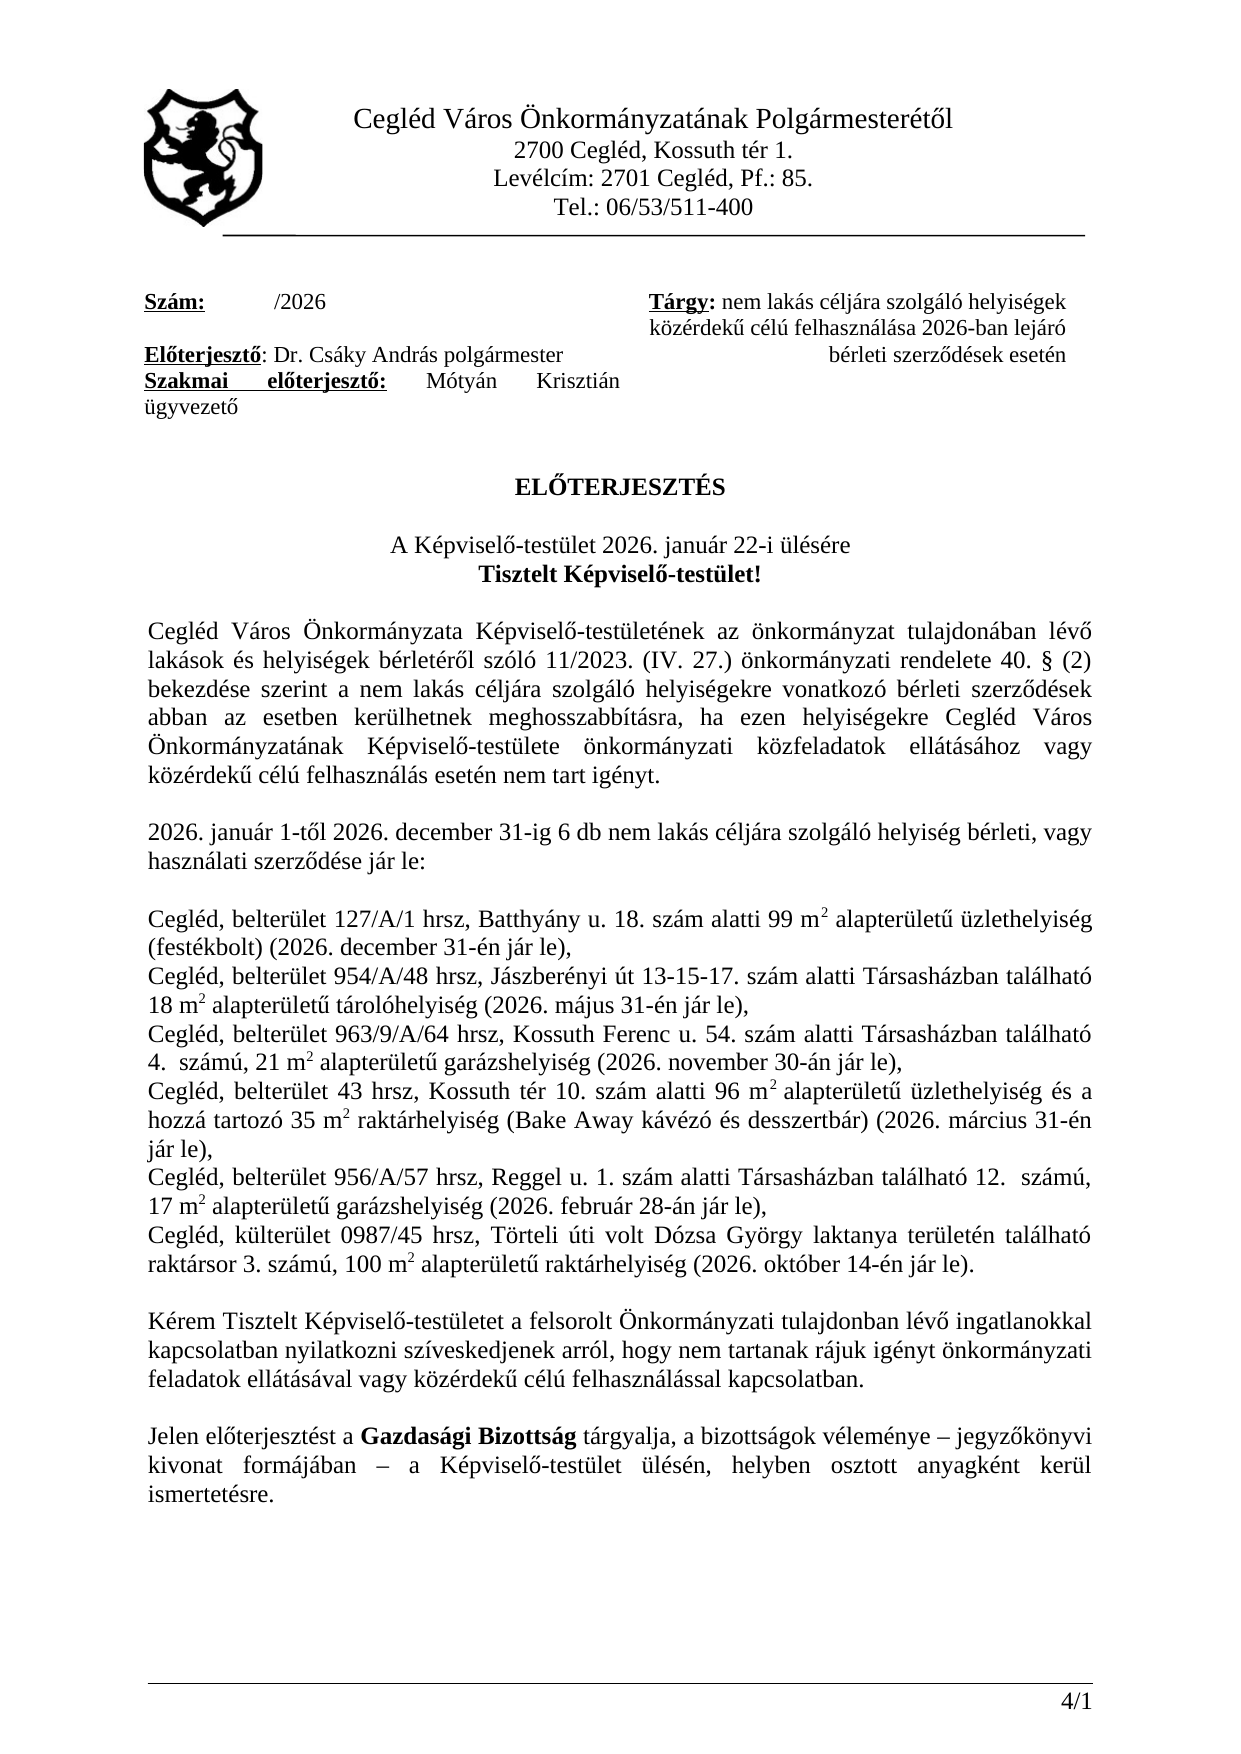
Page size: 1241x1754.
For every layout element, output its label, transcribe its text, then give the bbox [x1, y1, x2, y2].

text Cegléd, belterület 954/A/48 hrsz, Jászberényi út 13-15-17. szám alatti Társasházban található 18 m2 alapterületű tárolóhelyiség (2026. május 31-én jár le), [148, 961, 1093, 1019]
table_header Tárgy: nem lakás céljára szolgáló helyiségek közérdekű célú felhasználása 2026-ban lejáró bérleti szerződések esetén [631, 288, 1078, 446]
text ELŐTERJESZTÉS [148, 472, 1093, 501]
text Cegléd, külterület 0987/45 hrsz, Törteli úti volt Dózsa György laktanya területén található raktársor 3. számú, 100 m2 alapterületű raktárhelyiség (2026. október 14-én jár le). [148, 1220, 1093, 1277]
text Cegléd, belterület 127/A/1 hrsz, Batthyány u. 18. szám alatti 99 m2 alapterületű üzlethelyiség (festékbolt) (2026. december 31-én jár le), [148, 904, 1093, 961]
picture [143, 89, 263, 227]
text Cegléd Város Önkormányzata Képviselő-testületének az önkormányzat tulajdonában lévő lakások és helyiségek bérletéről szóló 11/2023. (IV. 27.) önkormányzati rendelete 40. § (2) bekezdése szerint a nem lakás céljára szolgáló helyiségekre vonatkozó bérleti szerződések abban az esetben kerülhetnek meghosszabbításra, ha ezen helyiségekre Cegléd Város Önkormányzatának Képviselő-testülete önkormányzati közfeladatok ellátásához vagy közérdekű célú felhasználás esetén nem tart igényt. [148, 616, 1093, 789]
text Cegléd, belterület 43 hrsz, Kossuth tér 10. szám alatti 96 m2 alapterületű üzlethelyiség és a hozzá tartozó 35 m2 raktárhelyiség (Bake Away kávézó és desszertbár) (2026. március 31-én jár le), [148, 1076, 1093, 1162]
text Jelen előterjesztést a Gazdasági Bizottság tárgyalja, a bizottságok véleménye – jegyzőkönyvi kivonat formájában – a Képviselő-testület ülésén, helyben osztott anyagként kerül ismertetésre. [148, 1421, 1093, 1507]
text Cegléd, belterület 963/9/A/64 hrsz, Kossuth Ferenc u. 54. szám alatti Társasházban található 4. számú, 21 m2 alapterületű garázshelyiség (2026. november 30-án jár le), [148, 1019, 1093, 1076]
text Kérem Tisztelt Képviselő-testületet a felsorolt Önkormányzati tulajdonban lévő ingatlanokkal kapcsolatban nyilatkozni szíveskedjenek arról, hogy nem tartanak rájuk igényt önkormányzati feladatok ellátásával vagy közérdekű célú felhasználással kapcsolatban. [148, 1306, 1093, 1392]
text Tisztelt Képviselő-testület! [148, 559, 1093, 587]
table_header Szám: /2026 Előterjesztő: Dr. Csáky András polgármester Szakmai előterjesztő: Mótyán Krisztián ügyvezető [133, 288, 631, 446]
text A Képviselő-testület 2026. január 22-i ülésére [148, 530, 1093, 559]
text Cegléd, belterület 956/A/57 hrsz, Reggel u. 1. szám alatti Társasházban található 12. számú, 17 m2 alapterületű garázshelyiség (2026. február 28-án jár le), [148, 1162, 1093, 1220]
text 2026. január 1-től 2026. december 31-ig 6 db nem lakás céljára szolgáló helyiség bérleti, vagy használati szerződése jár le: [148, 817, 1093, 875]
